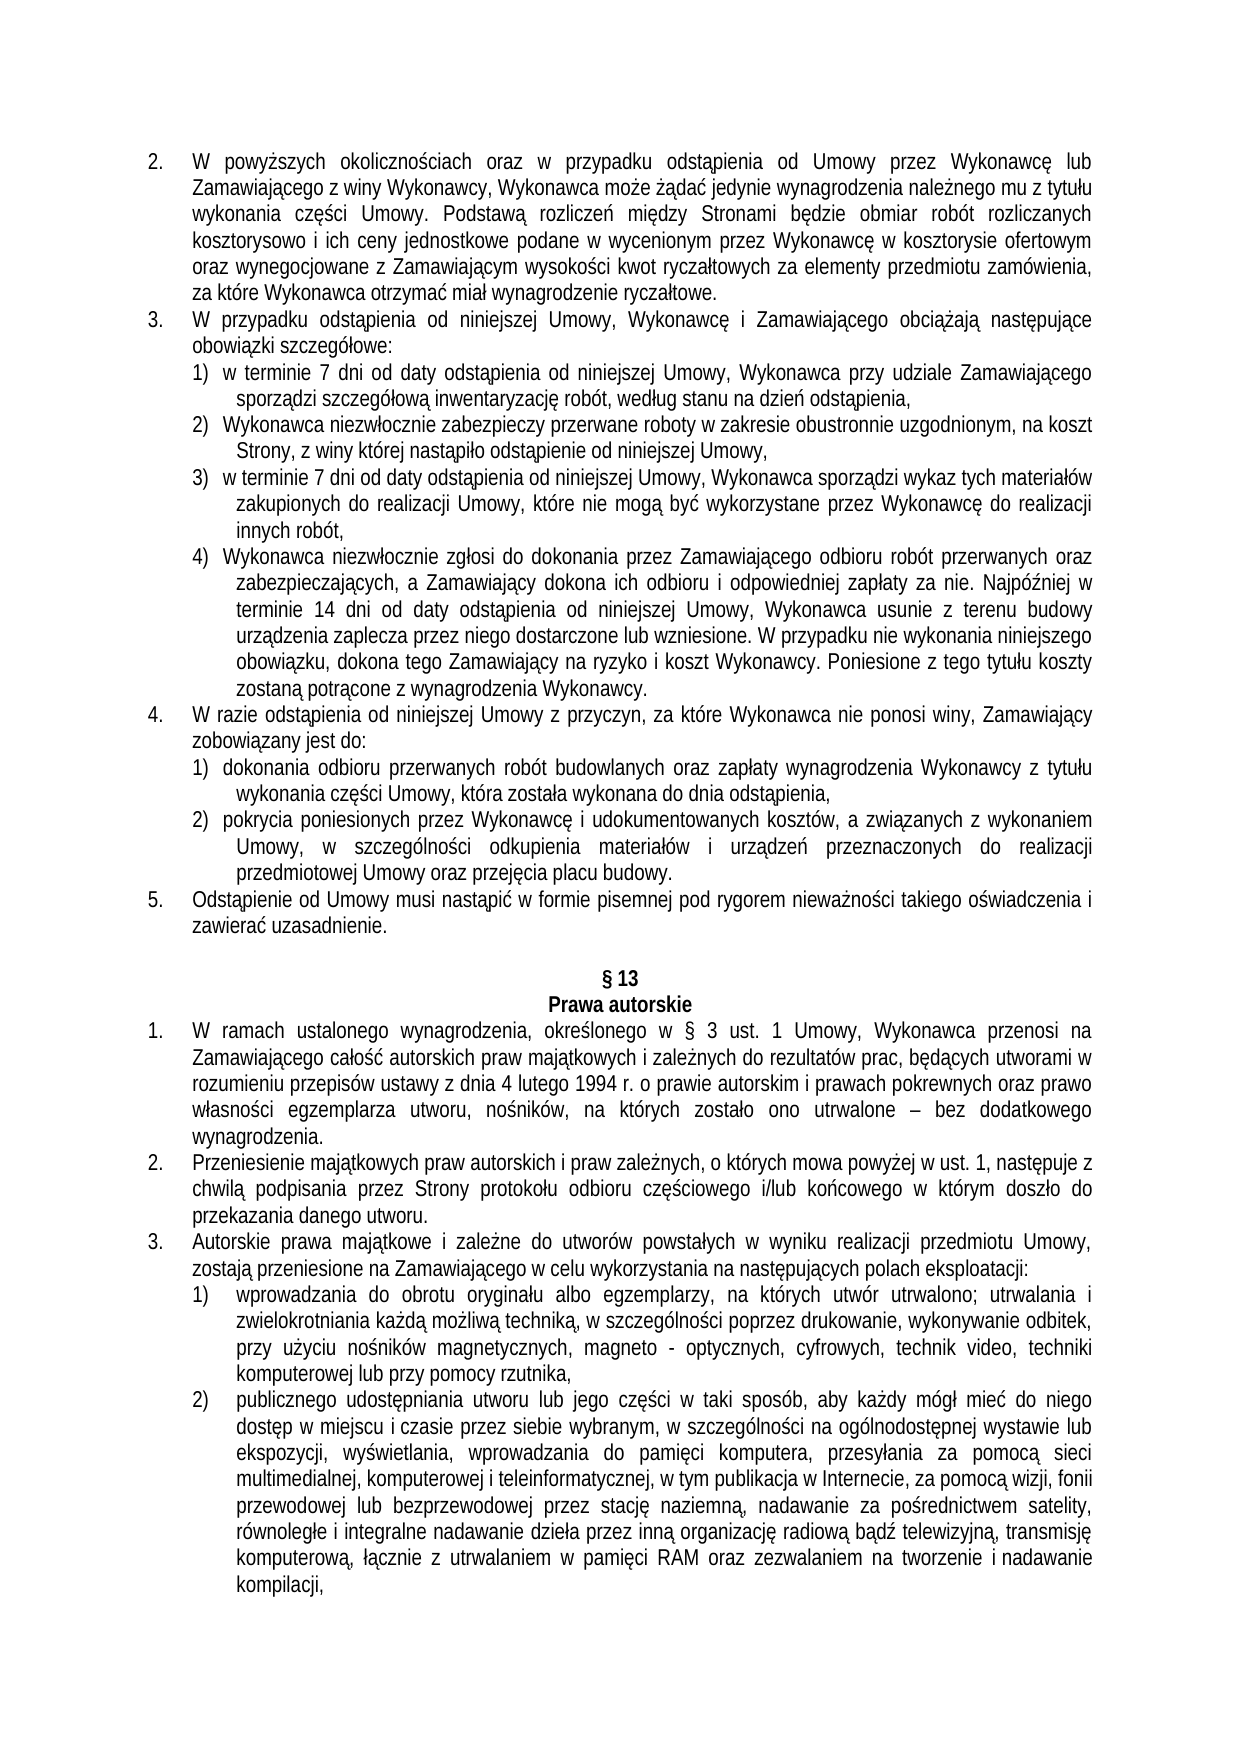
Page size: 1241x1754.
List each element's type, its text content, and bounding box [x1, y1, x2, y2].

list Wykonawca niezwłocznie zgłosi do dokonania przez Zamawiającego odbioru robót przerwanych oraz zabezpieczających, a Zamawiający dokona ich odbioru i odpowiedniej zapłaty za nie. Najpóźniej w terminie 14 dni od daty odstąpienia od niniejszej Umowy, Wykonawca usunie z terenu budowy urządzenia zaplecza przez niego dostarczone lub wzniesione. W przypadku nie wykonania niniejszego obowiązku, dokona tego Zamawiający na ryzyko i koszt Wykonawcy. Poniesione z tego tytułu koszty zostaną potrącone z wynagrodzenia Wykonawcy. [192, 543, 1093, 701]
list W ramach ustalonego wynagrodzenia, określonego w § 3 ust. 1 Umowy, Wykonawca przenosi na Zamawiającego całość autorskich praw majątkowych i zależnych do rezultatów prac, będących utworami w rozumieniu przepisów ustawy z dnia 4 lutego 1994 r. o prawie autorskim i prawach pokrewnych oraz prawo własności egzemplarza utworu, nośników, na których zostało ono utrwalone – bez dodatkowego wynagrodzenia. [148, 1017, 1093, 1149]
text Prawa autorskie [148, 991, 1093, 1017]
list w terminie 7 dni od daty odstąpienia od niniejszej Umowy, Wykonawca sporządzi wykaz tych materiałów zakupionych do realizacji Umowy, które nie mogą być wykorzystane przez Wykonawcę do realizacji innych robót, [192, 464, 1093, 543]
list Wykonawca niezwłocznie zabezpieczy przerwane roboty w zakresie obustronnie uzgodnionym, na koszt Strony, z winy której nastąpiło odstąpienie od niniejszej Umowy, [192, 411, 1093, 464]
list Autorskie prawa majątkowe i zależne do utworów powstałych w wyniku realizacji przedmiotu Umowy, zostają przeniesione na Zamawiającego w celu wykorzystania na następujących polach eksploatacji: [148, 1228, 1093, 1281]
list wprowadzania do obrotu oryginału albo egzemplarzy, na których utwór utrwalono; utrwalania i zwielokrotniania każdą możliwą techniką, w szczególności poprzez drukowanie, wykonywanie odbitek, przy użyciu nośników magnetycznych, magneto - optycznych, cyfrowych, technik video, techniki komputerowej lub przy pomocy rzutnika, [192, 1281, 1093, 1386]
list pokrycia poniesionych przez Wykonawcę i udokumentowanych kosztów, a związanych z wykonaniem Umowy, w szczególności odkupienia materiałów i urządzeń przeznaczonych do realizacji przedmiotowej Umowy oraz przejęcia placu budowy. [192, 806, 1093, 886]
list Przeniesienie majątkowych praw autorskich i praw zależnych, o których mowa powyżej w ust. 1, następuje z chwilą podpisania przez Strony protokołu odbioru częściowego i/lub końcowego w którym doszło do przekazania danego utworu. [148, 1149, 1093, 1228]
list W powyższych okolicznościach oraz w przypadku odstąpienia od Umowy przez Wykonawcę lub Zamawiającego z winy Wykonawcy, Wykonawca może żądać jedynie wynagrodzenia należnego mu z tytułu wykonania części Umowy. Podstawą rozliczeń między Stronami będzie obmiar robót rozliczanych kosztorysowo i ich ceny jednostkowe podane w wycenionym przez Wykonawcę w kosztorysie ofertowym oraz wynegocjowane z Zamawiającym wysokości kwot ryczałtowych za elementy przedmiotu zamówienia, za które Wykonawca otrzymać miał wynagrodzenie ryczałtowe. [148, 148, 1093, 306]
list w terminie 7 dni od daty odstąpienia od niniejszej Umowy, Wykonawca przy udziale Zamawiającego sporządzi szczegółową inwentaryzację robót, według stanu na dzień odstąpienia, [192, 358, 1093, 411]
list publicznego udostępniania utworu lub jego części w taki sposób, aby każdy mógł mieć do niego dostęp w miejscu i czasie przez siebie wybranym, w szczególności na ogólnodostępnej wystawie lub ekspozycji, wyświetlania, wprowadzania do pamięci komputera, przesyłania za pomocą sieci multimedialnej, komputerowej i teleinformatycznej, w tym publikacja w Internecie, za pomocą wizji, fonii przewodowej lub bezprzewodowej przez stację naziemną, nadawanie za pośrednictwem satelity, równoległe i integralne nadawanie dzieła przez inną organizację radiową bądź telewizyjną, transmisję komputerową, łącznie z utrwalaniem w pamięci RAM oraz zezwalaniem na tworzenie i nadawanie kompilacji, [192, 1386, 1093, 1597]
list dokonania odbioru przerwanych robót budowlanych oraz zapłaty wynagrodzenia Wykonawcy z tytułu wykonania części Umowy, która została wykonana do dnia odstąpienia, [192, 754, 1093, 806]
list W razie odstąpienia od niniejszej Umowy z przyczyn, za które Wykonawca nie ponosi winy, Zamawiający zobowiązany jest do: [148, 701, 1093, 754]
list Odstąpienie od Umowy musi nastąpić w formie pisemnej pod rygorem nieważności takiego oświadczenia i zawierać uzasadnienie. [148, 886, 1093, 938]
list W przypadku odstąpienia od niniejszej Umowy, Wykonawcę i Zamawiającego obciążają następujące obowiązki szczegółowe: [148, 306, 1093, 358]
text § 13 [148, 964, 1093, 991]
